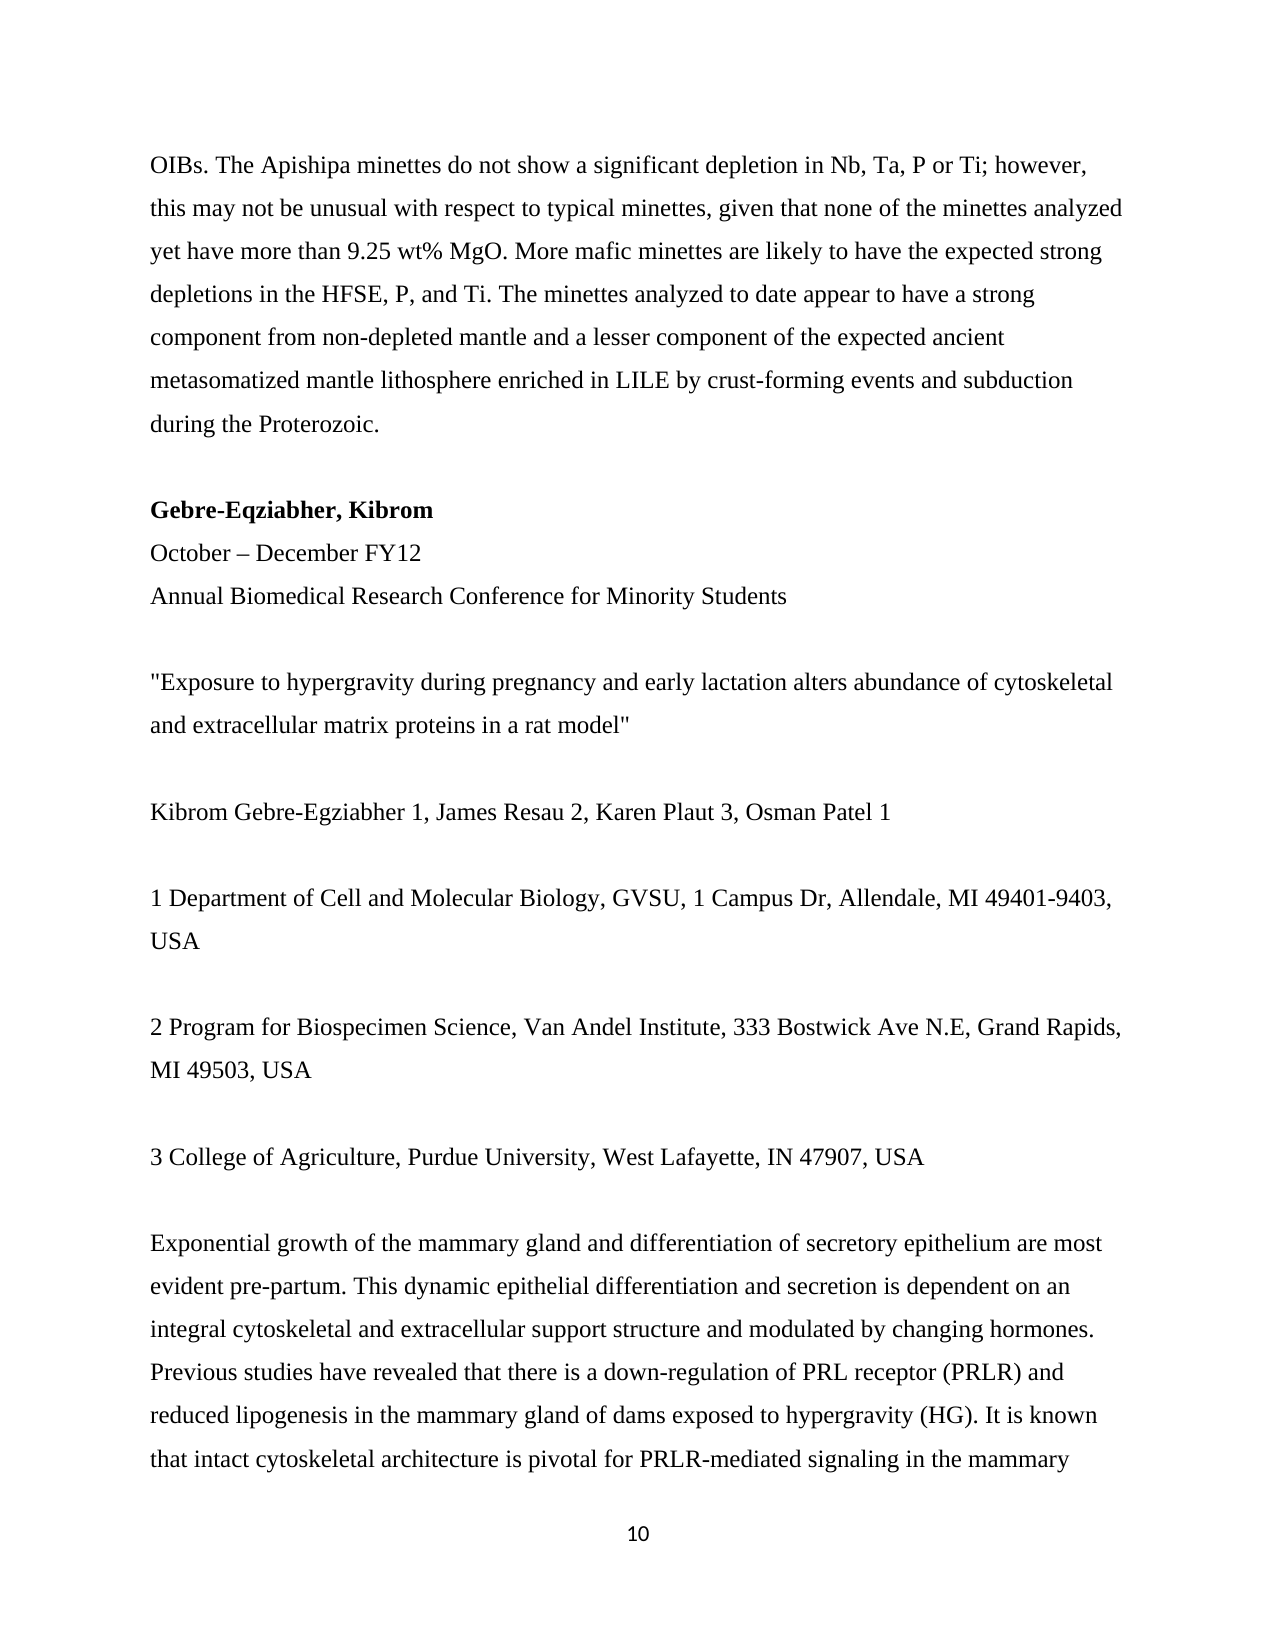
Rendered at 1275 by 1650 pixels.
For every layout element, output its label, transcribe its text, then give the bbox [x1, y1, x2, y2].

text Gebre-Eqziabher, Kibrom [150, 495, 1125, 524]
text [150, 1228, 1125, 1472]
text 2 Program for Biospecimen Science, Van Andel Institute, 333 Bostwick Ave N.E, Grand Rapids, MI 49503, USA [150, 1012, 1125, 1084]
text October – December FY12 [150, 538, 1125, 567]
text "Exposure to hypergravity during pregnancy and early lactation alters abundance of cytoskeletal and extracellular matrix proteins in a rat model" [150, 667, 1125, 739]
text 1 Department of Cell and Molecular Biology, GVSU, 1 Campus Dr, Allendale, MI 49401-9403, USA [150, 883, 1125, 955]
text Kibrom Gebre-Egziabher 1, James Resau 2, Karen Plaut 3, Osman Patel 1 [150, 797, 1125, 826]
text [150, 150, 1125, 437]
text 3 College of Agriculture, Purdue University, West Lafayette, IN 47907, USA [150, 1142, 1125, 1171]
text Annual Biomedical Research Conference for Minority Students [150, 581, 1125, 610]
